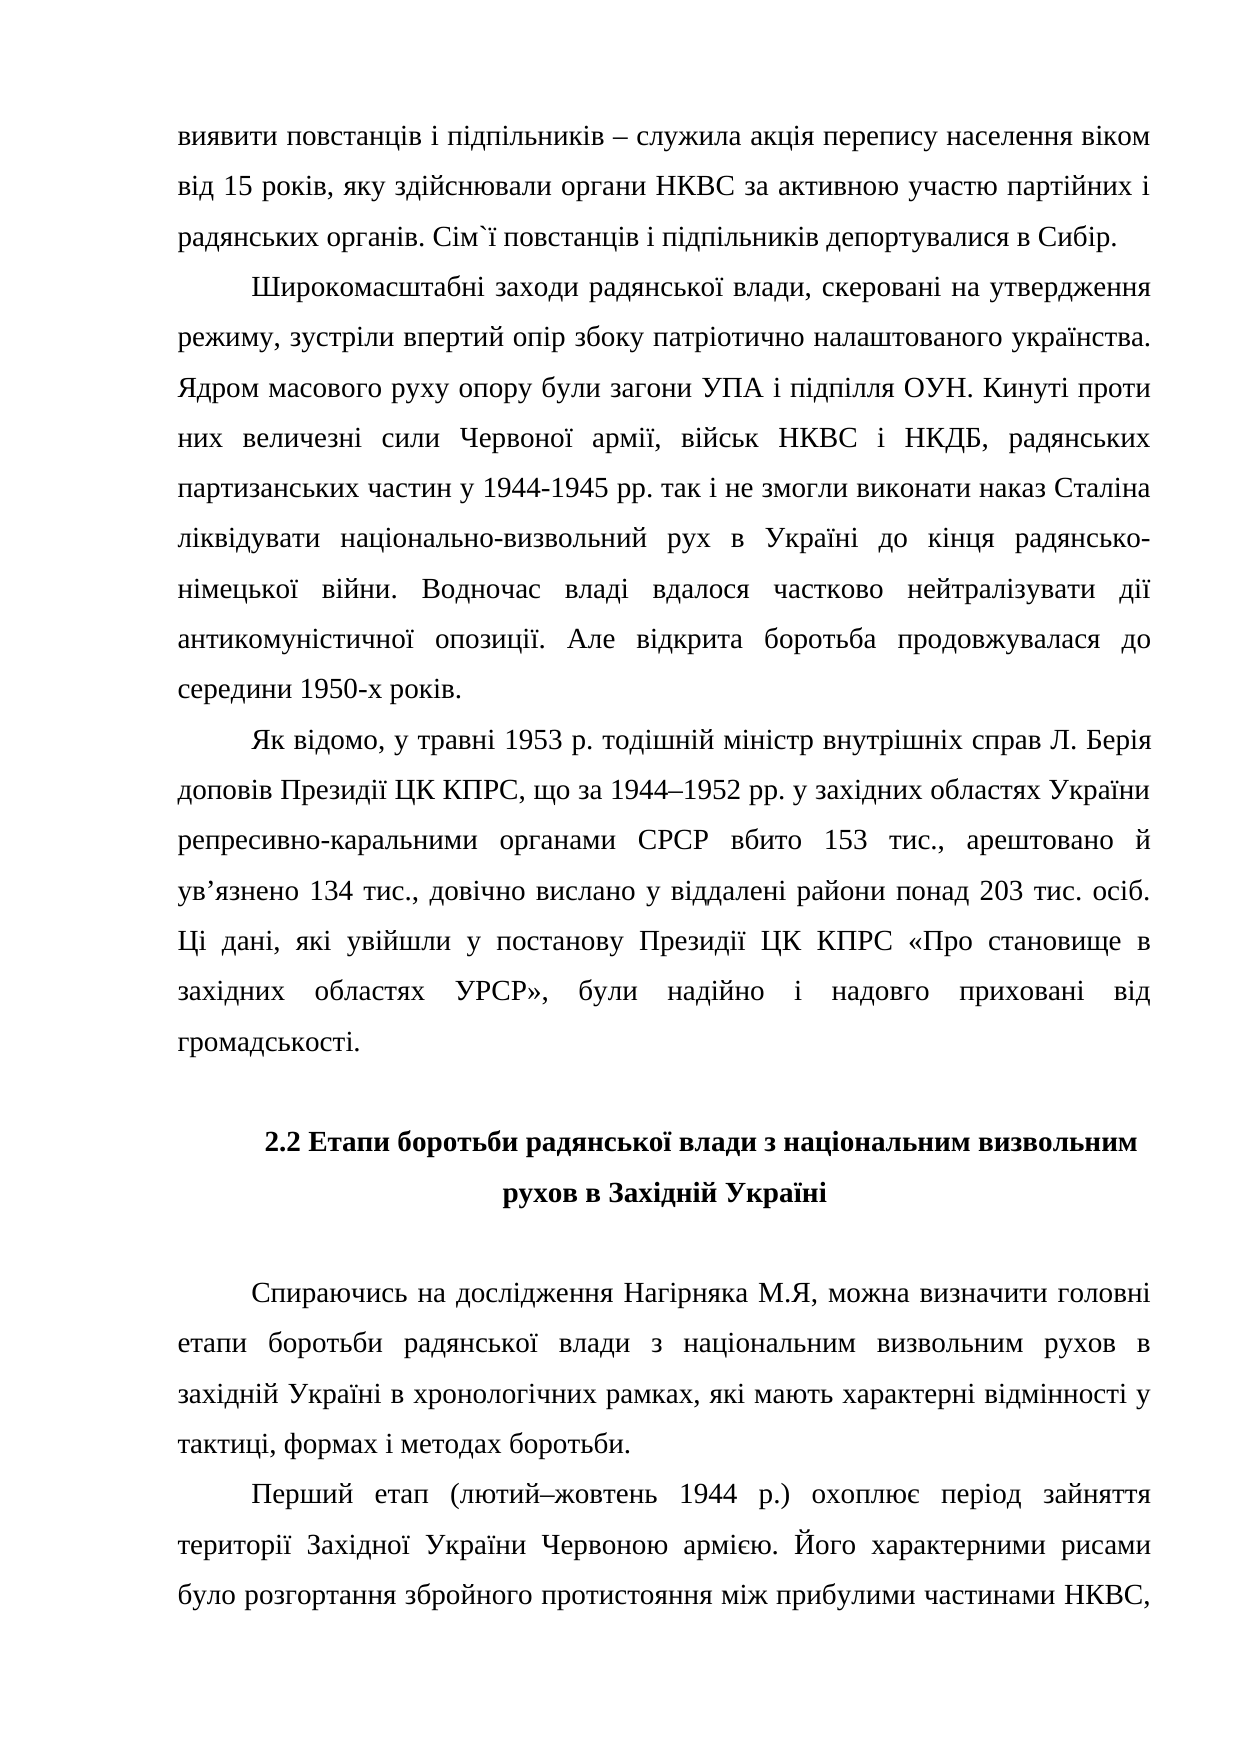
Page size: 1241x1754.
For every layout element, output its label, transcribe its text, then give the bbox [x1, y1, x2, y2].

text Спираючись на дослідження Нагірняка М.Я, можна визначити головні етапи боротьби радянської влади з національним визвольним рухов в західній Україні в хронологічних рамках, які мають характерні відмінності у тактиці, формах і методах боротьби. [177, 1275, 1152, 1460]
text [177, 118, 1152, 252]
text Як відомо, у травні 1953 р. тодішній міністр внутрішніх справ Л. Берія доповів Президії ЦК КПРС, що за 1944–1952 рр. у західних областях України репресивно-каральними органами СРСР вбито 153 тис., арештовано й ув’язнено 134 тис., довічно вислано у віддалені райони понад 203 тис. осіб. Ці дані, які увійшли у постанову Президії ЦК КПРС «Про становище в західних областях УРСР», були надійно і надовго приховані від громадськості. [177, 722, 1152, 1057]
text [177, 1477, 1152, 1611]
text 2.2 Етапи боротьби радянської влади з національним визвольним рухов в Західній Україні [177, 1124, 1152, 1208]
text Широкомасштабні заходи радянської влади, скеровані на утвердження режиму, зустріли впертий опір збоку патріотично налаштованого українства. Ядром масового руху опору були загони УПА і підпілля ОУН. Кинуті проти них величезні сили Червоної армії, військ НКВС і НКДБ, радянських партизанських частин у 1944-1945 рр. так і не змогли виконати наказ Сталіна ліквідувати національно-визвольний рух в Україні до кінця радянсько-німецької війни. Водночас владі вдалося частково нейтралізувати дії антикомуністичної опозиції. Але відкрита боротьба продовжувалася до середини 1950-х років. [177, 269, 1152, 705]
